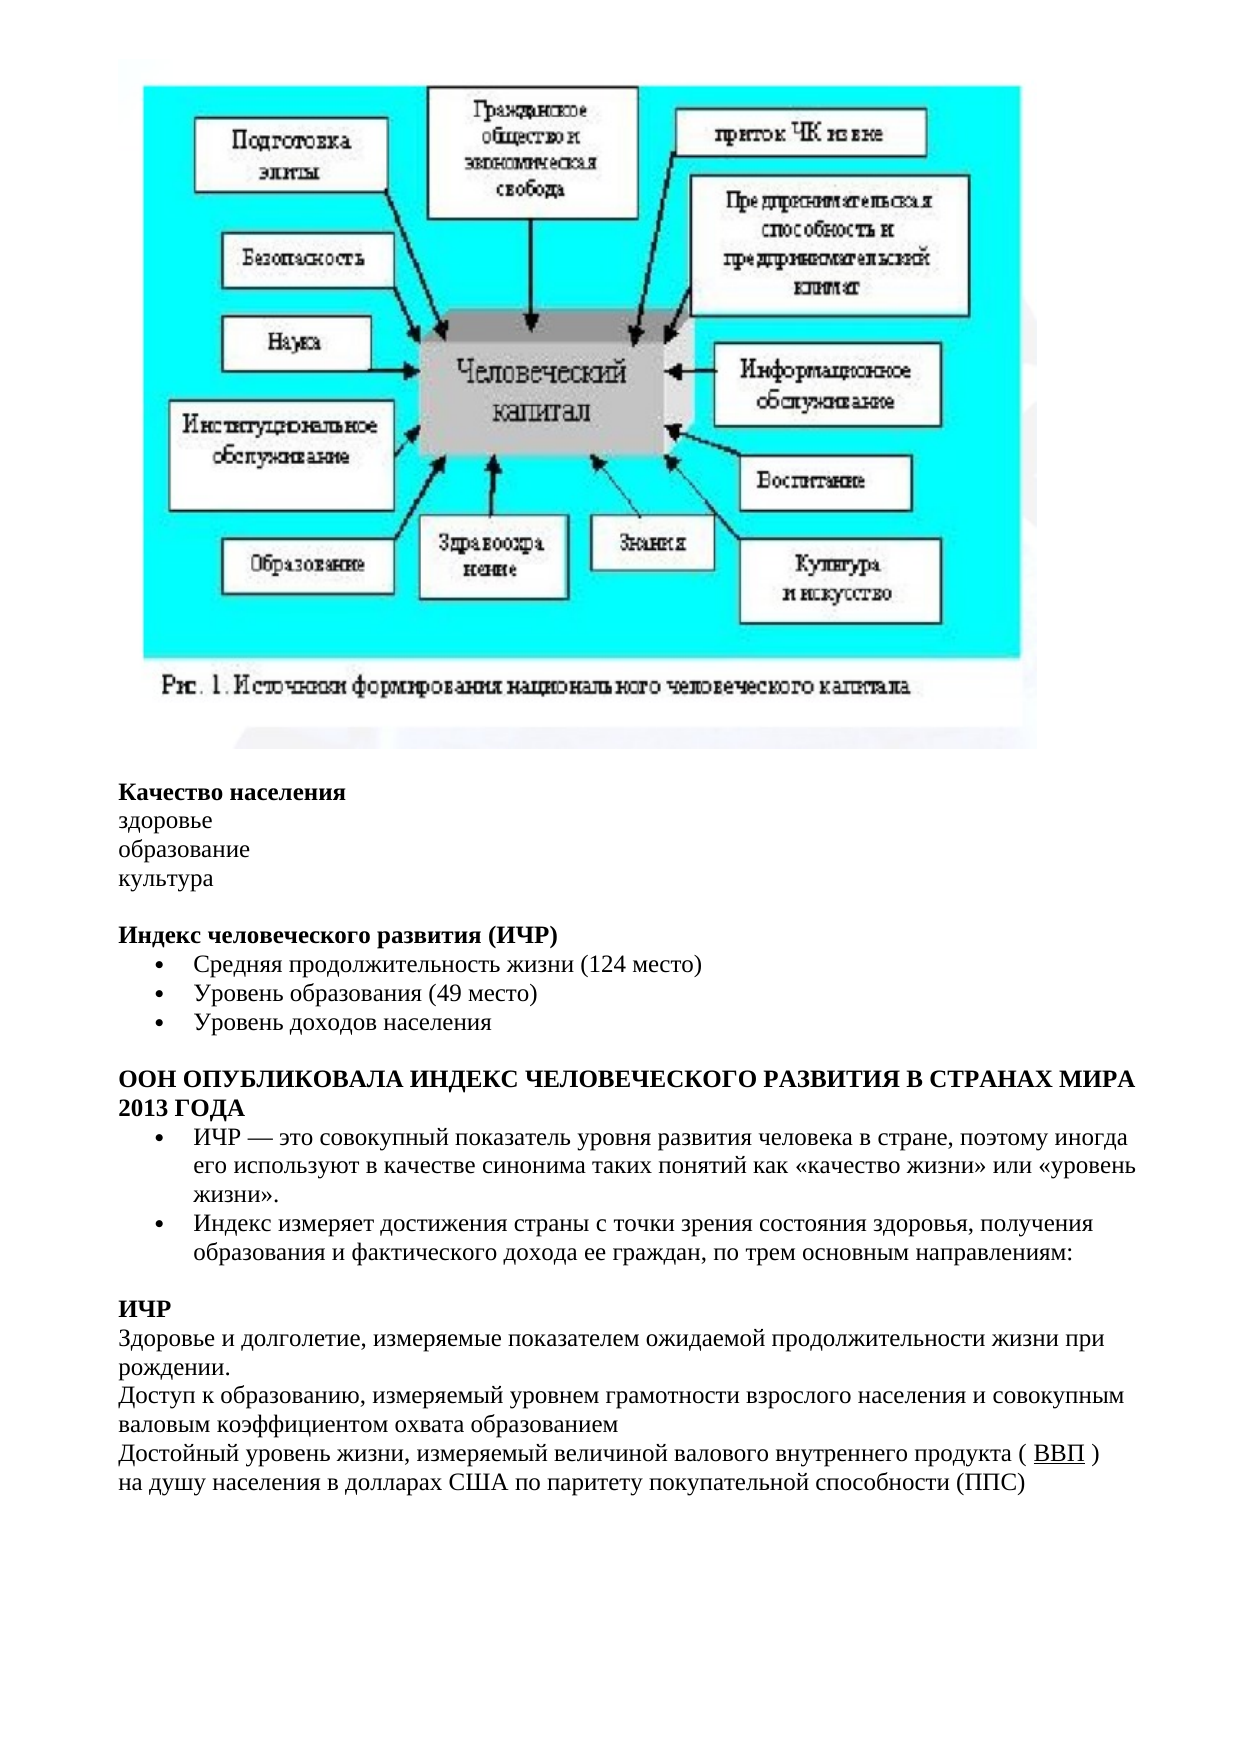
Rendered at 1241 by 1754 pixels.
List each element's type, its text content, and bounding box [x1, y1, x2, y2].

list Уровень образования (49 место) [156, 978, 1152, 1007]
list Индекс измеряет достижения страны с точки зрения состояния здоровья, получения образования и фактического дохода ее граждан, по трем основным направлениям: [156, 1208, 1152, 1266]
text образование [118, 834, 1152, 863]
text Индекс человеческого развития (ИЧР) [118, 921, 1152, 949]
text культура [118, 863, 1152, 892]
text ИЧР [118, 1294, 1152, 1323]
list ИЧР — это совокупный показатель уровня развития человека в стране, поэтому иногда его используют в качестве синонима таких понятий как «качество жизни» или «уровень жизни». [156, 1122, 1152, 1208]
list Средняя продолжительность жизни (124 место) [156, 949, 1152, 978]
text Доступ к образованию, измеряемый уровнем грамотности взрослого населения и совокупным валовым коэффициентом охвата образованием [118, 1381, 1152, 1438]
list Уровень доходов населения [156, 1007, 1152, 1036]
text Здоровье и долголетие, измеряемые показателем ожидаемой продолжительности жизни при рождении. [118, 1323, 1152, 1381]
text Качество населения [118, 777, 1152, 806]
text ООН ОПУБЛИКОВАЛА ИНДЕКС ЧЕЛОВЕЧЕСКОГО РАЗВИТИЯ В СТРАНАХ МИРА 2013 ГОДА [118, 1064, 1152, 1122]
text Достойный уровень жизни, измеряемый величиной валового внутреннего продукта ( ВВП ) на душу населения в долларах США по паритету покупательной способности (ППС) [118, 1438, 1152, 1496]
text здоровье [118, 806, 1152, 834]
picture [118, 59, 1037, 749]
